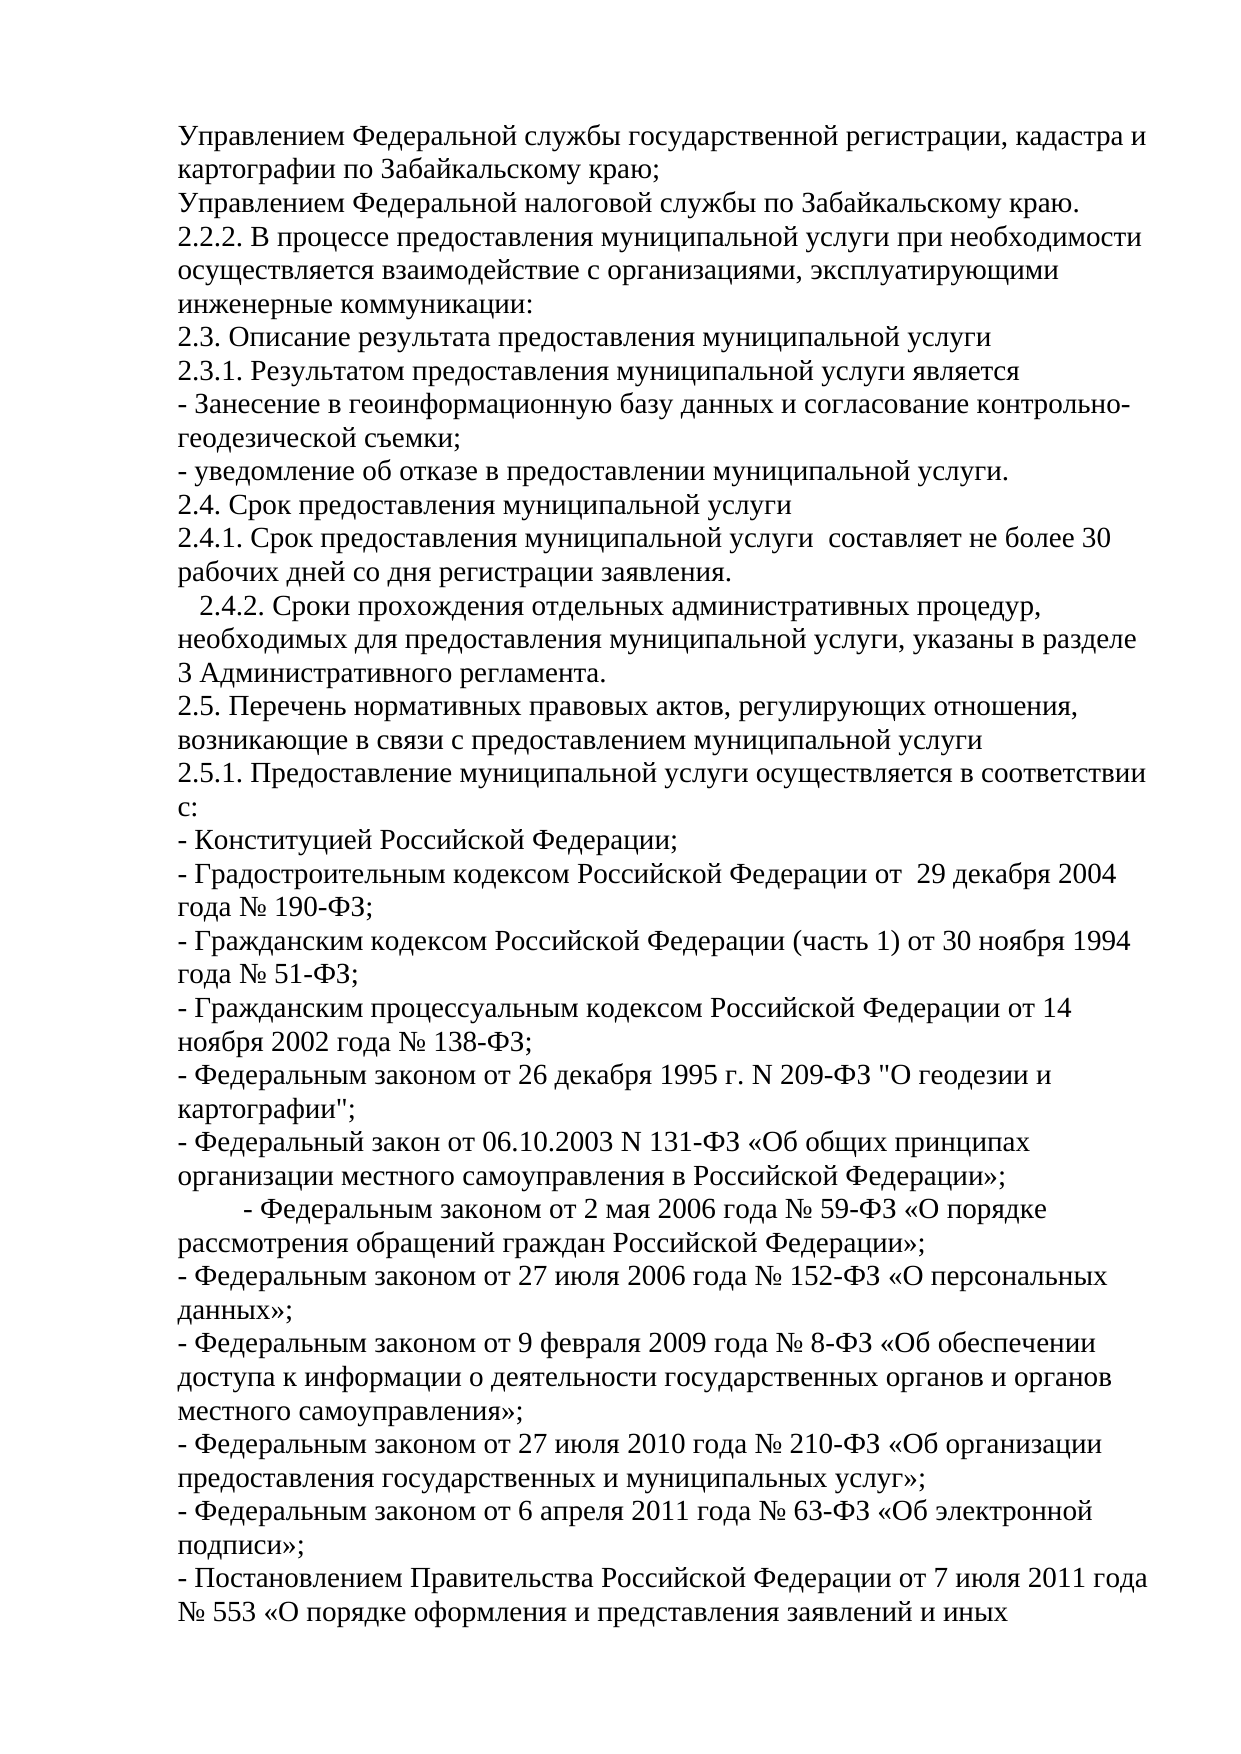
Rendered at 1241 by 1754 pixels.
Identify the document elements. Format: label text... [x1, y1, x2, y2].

text - уведомление об отказе в предоставлении муниципальной услуги. [177, 453, 1152, 487]
text - Федеральным законом от 6 апреля 2011 года № 63-ФЗ «Об электронной подписи»; [177, 1493, 1152, 1560]
text 2.2.2. В процессе предоставления муниципальной услуги при необходимости осуществляется взаимодействие с организациями, эксплуатирующими инженерные коммуникации: [177, 219, 1152, 319]
text 2.4. Срок предоставления муниципальной услуги [177, 487, 1152, 521]
text 2.4.1. Срок предоставления муниципальной услуги составляет не более 30 рабочих дней со дня регистрации заявления. [177, 521, 1152, 588]
text Управлением Федеральной службы государственной регистрации, кадастра и картографии по Забайкальскому краю; [177, 118, 1152, 185]
text - Гражданским кодексом Российской Федерации (часть 1) от 30 ноября 1994 года № 51-ФЗ; [177, 923, 1152, 990]
text - Федеральным законом от 2 мая 2006 года № 59-ФЗ «О порядке рассмотрения обращений граждан Российской Федерации»; [177, 1191, 1152, 1258]
text 2.3.1. Результатом предоставления муниципальной услуги является [177, 353, 1152, 386]
text - Федеральный закон от 06.10.2003 N 131-ФЗ «Об общих принципах организации местного самоуправления в Российской Федерации»; [177, 1124, 1152, 1191]
text - Федеральным законом от 26 декабря 1995 г. N 209-ФЗ "О геодезии и картографии"; [177, 1057, 1152, 1124]
text - Федеральным законом от 27 июля 2010 года № 210-ФЗ «Об организации предоставления государственных и муниципальных услуг»; [177, 1426, 1152, 1493]
text 2.5. Перечень нормативных правовых актов, регулирующих отношения, возникающие в связи с предоставлением муниципальной услуги [177, 688, 1152, 755]
text 2.3. Описание результата предоставления муниципальной услуги [177, 319, 1152, 353]
text 2.5.1. Предоставление муниципальной услуги осуществляется в соответствии с: [177, 755, 1152, 822]
text Управлением Федеральной налоговой службы по Забайкальскому краю. [177, 185, 1152, 219]
text - Конституцией Российской Федерации; [177, 822, 1152, 856]
text - Федеральным законом от 27 июля 2006 года № 152-ФЗ «О персональных данных»; [177, 1258, 1152, 1326]
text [177, 1560, 1152, 1627]
text - Федеральным законом от 9 февраля 2009 года № 8-ФЗ «Об обеспечении доступа к информации о деятельности государственных органов и органов местного самоуправления»; [177, 1326, 1152, 1426]
text - Занесение в геоинформационную базу данных и согласование контрольно-геодезической съемки; [177, 386, 1152, 453]
text - Градостроительным кодексом Российской Федерации от 29 декабря 2004 года № 190-ФЗ; [177, 856, 1152, 923]
text - Гражданским процессуальным кодексом Российской Федерации от 14 ноября 2002 года № 138-ФЗ; [177, 990, 1152, 1057]
text 2.4.2. Сроки прохождения отдельных административных процедур, необходимых для предоставления муниципальной услуги, указаны в разделе 3 Административного регламента. [177, 588, 1152, 688]
